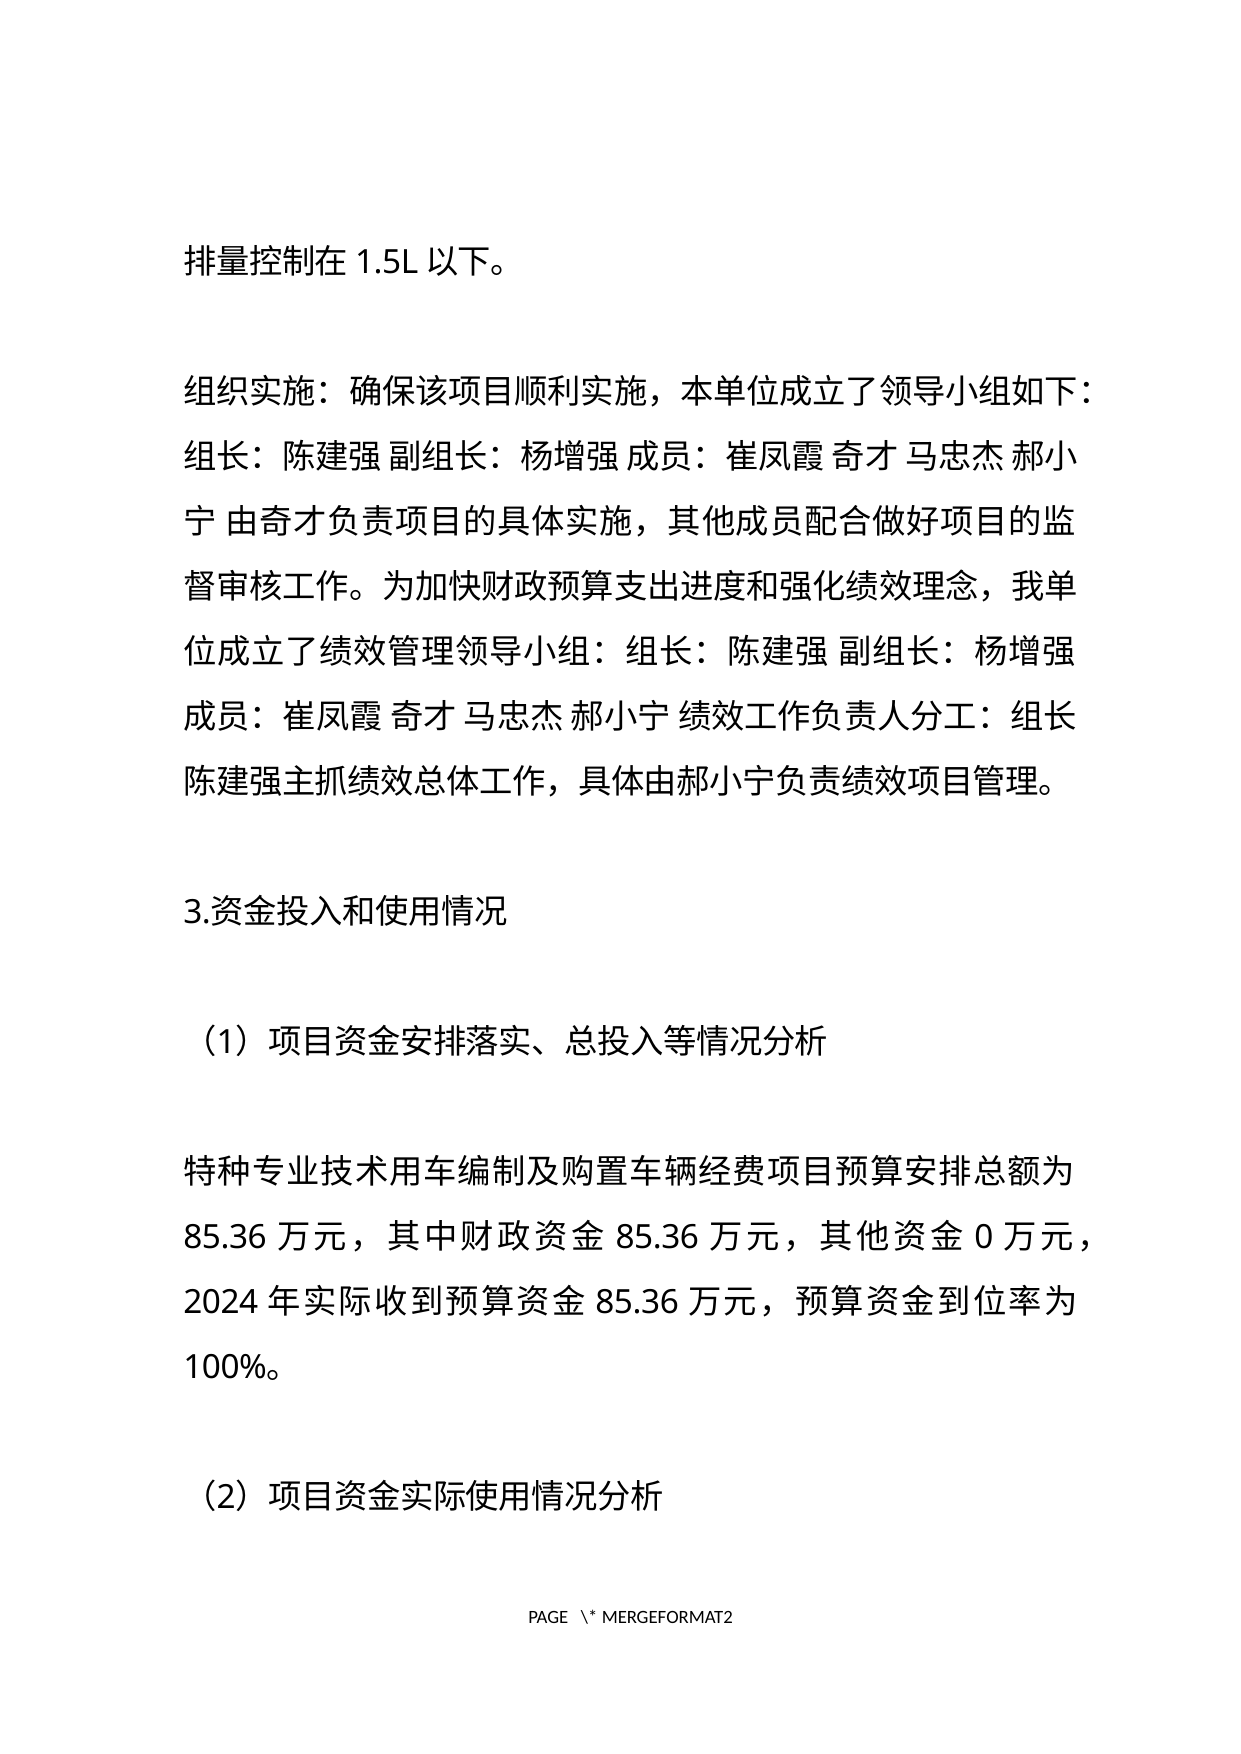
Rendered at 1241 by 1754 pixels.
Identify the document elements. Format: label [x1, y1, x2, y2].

text [183, 162, 1078, 1527]
